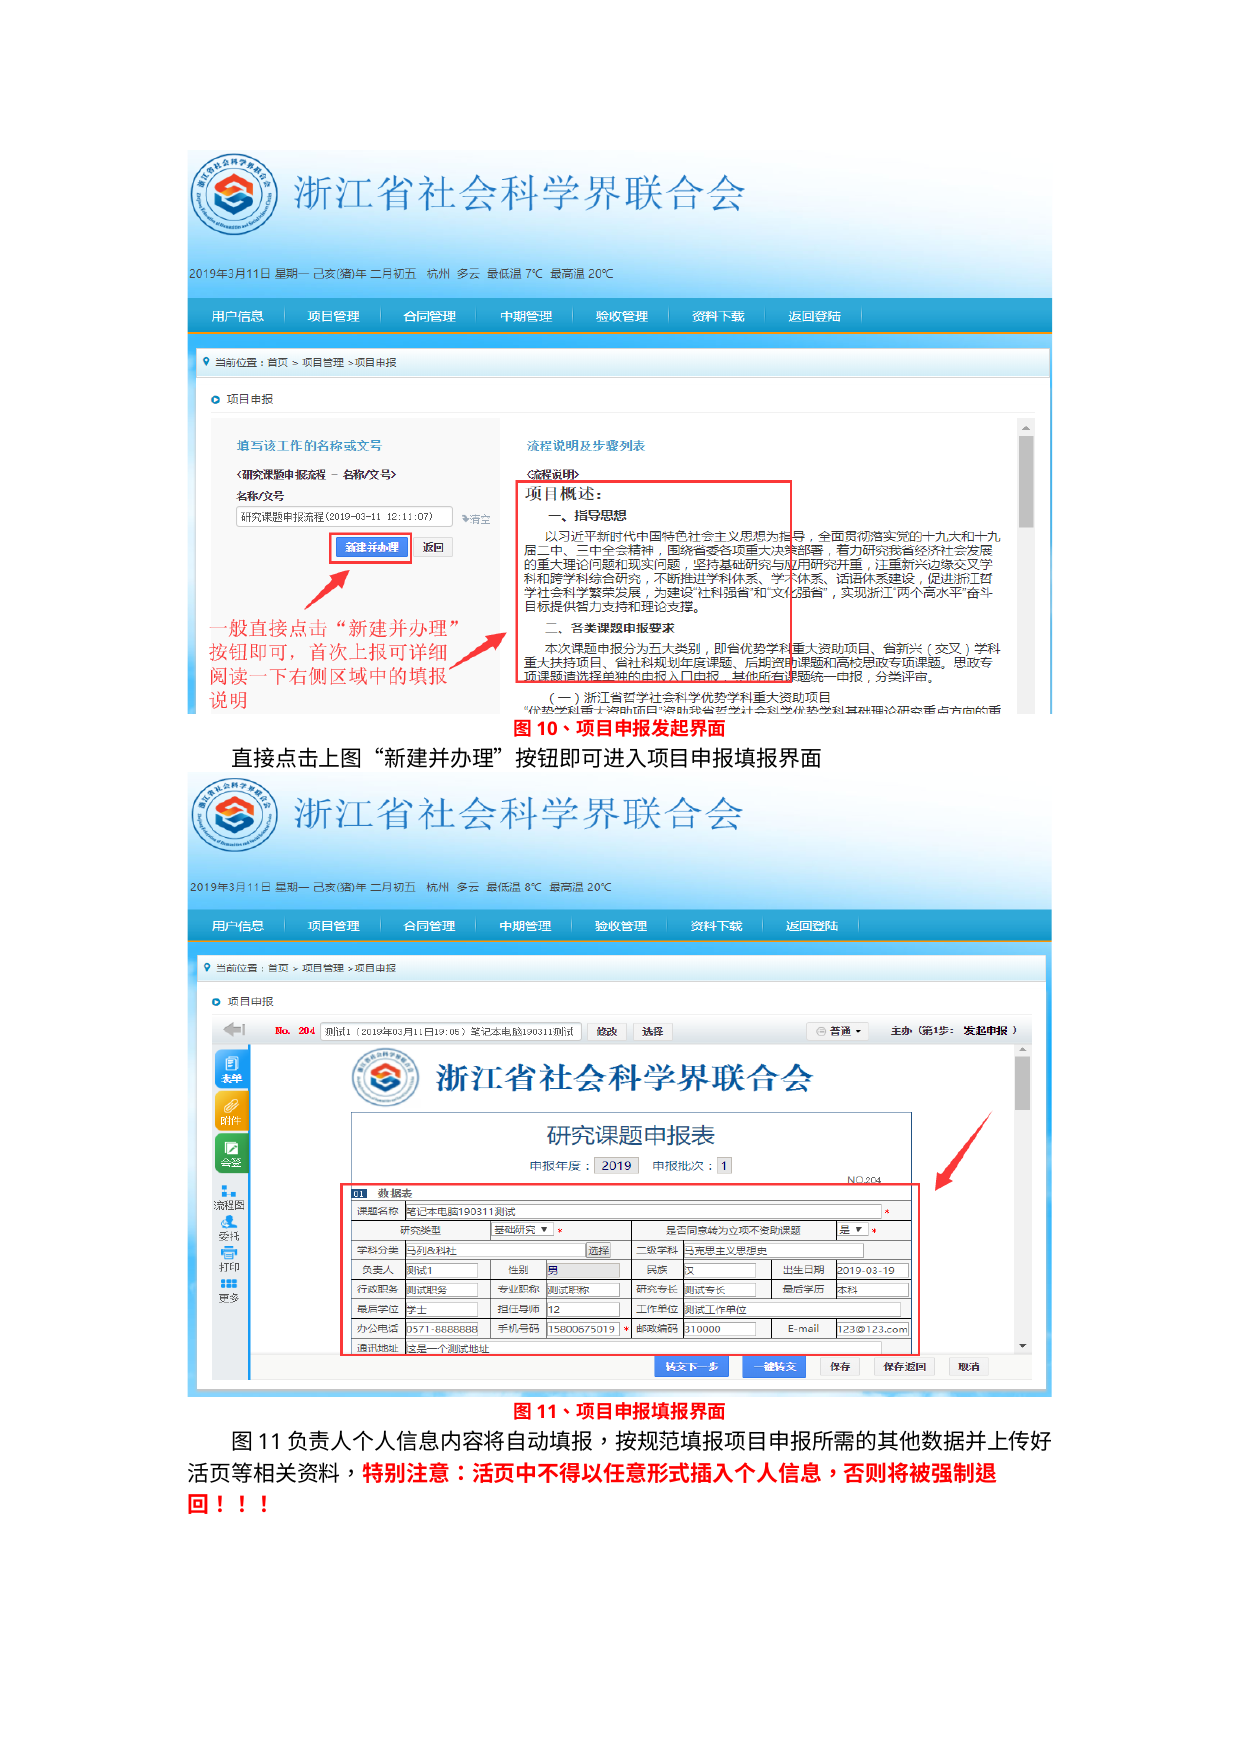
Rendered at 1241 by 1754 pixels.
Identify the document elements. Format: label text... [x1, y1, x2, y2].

picture [187, 333, 1053, 714]
text 图11负责人个人信息内容将自动填报，按规范填报项目申报所需的其他数据并上传好活页等相关资料，特别注意：活页中不得以任意形式插入个人信息，否则将被强制退回！！！ [187, 1424, 1053, 1519]
text 直接点击上图“新建并办理”按钮即可进入项目申报填报界面 [187, 741, 1053, 772]
picture [187, 772, 1052, 937]
text 图11、项目申报填报界面 [187, 1397, 1053, 1424]
text 图10、项目申报发起界面 [187, 714, 1053, 741]
picture [187, 941, 1052, 1397]
picture [187, 150, 1053, 329]
